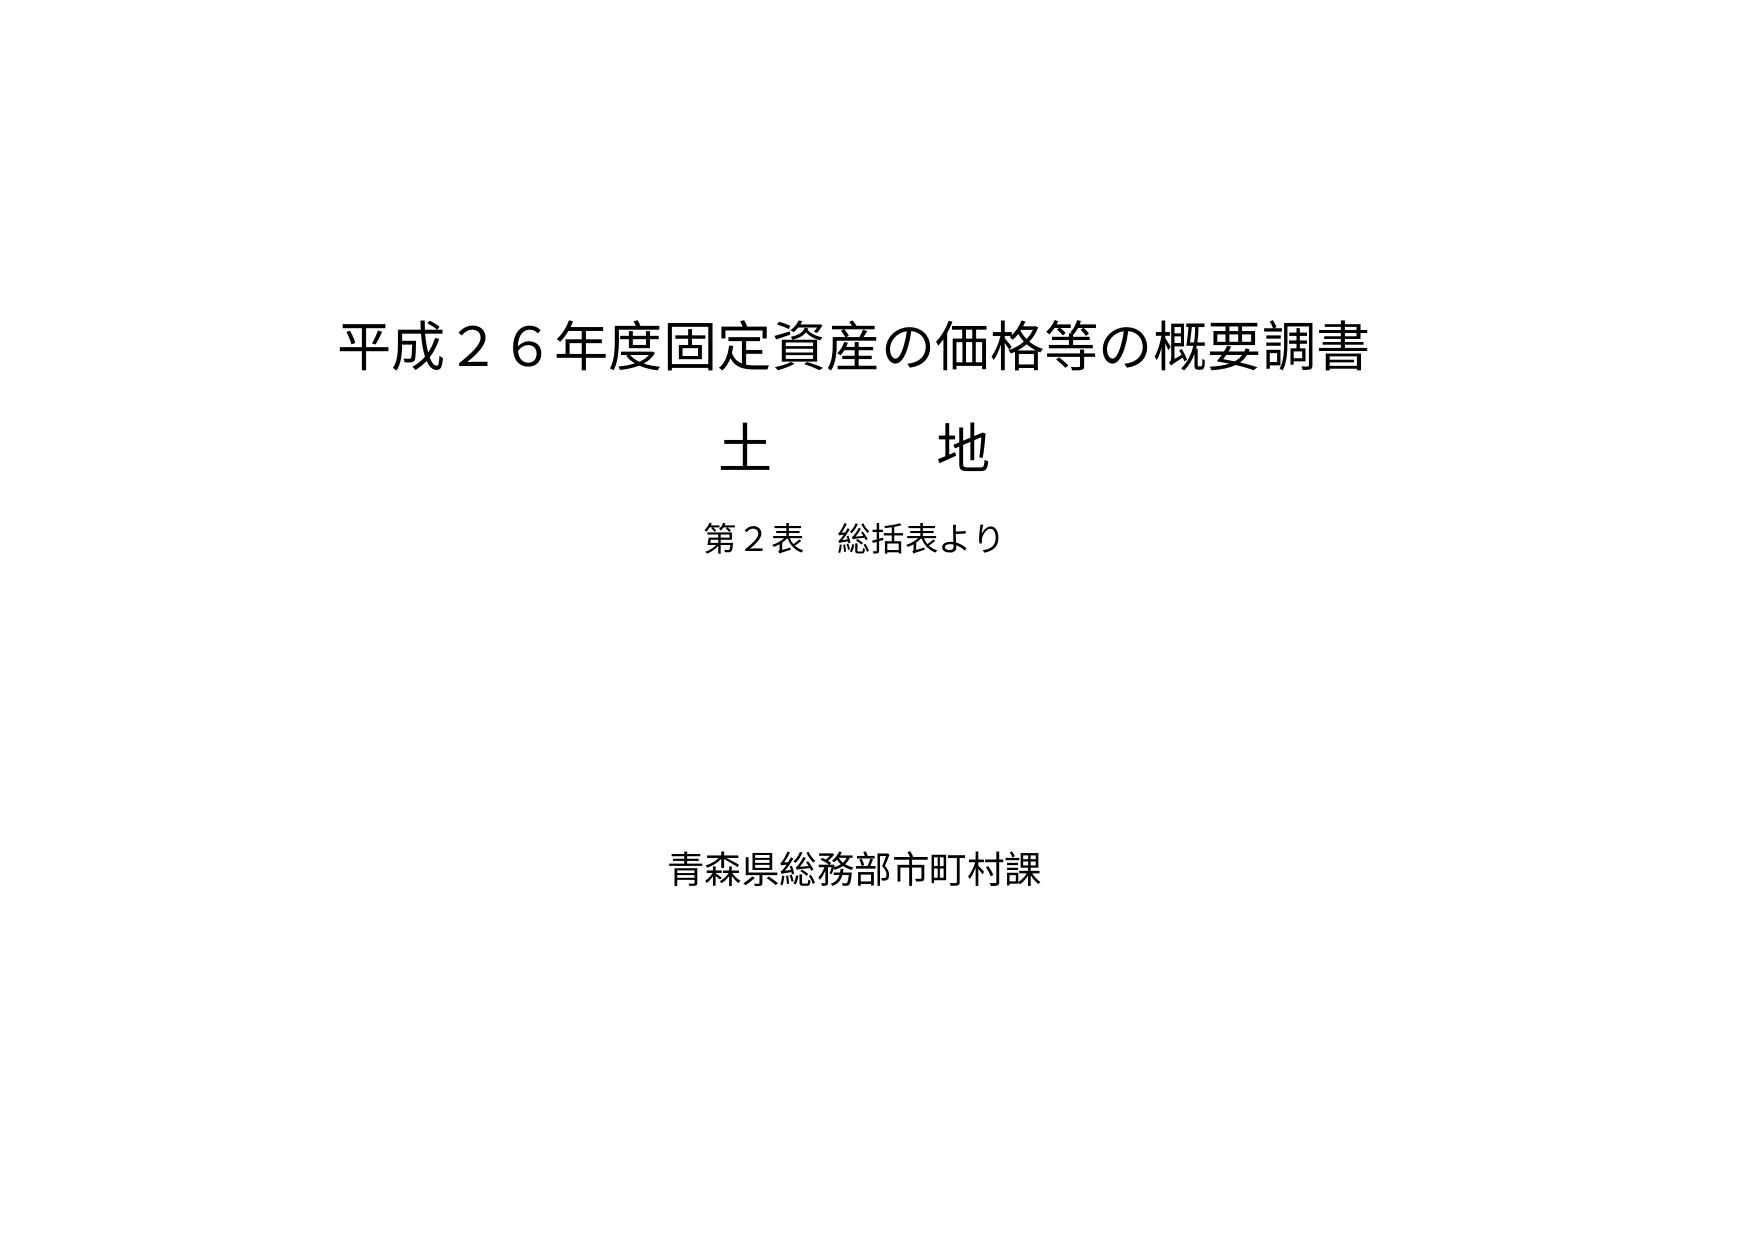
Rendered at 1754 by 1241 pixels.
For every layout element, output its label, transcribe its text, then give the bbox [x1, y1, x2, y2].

text 第２表 総括表より [77, 516, 1632, 562]
text 平成２６年度固定資産の価格等の概要調書土 地 [337, 308, 1372, 484]
text 青森県総務部市町村課 [337, 843, 1372, 894]
